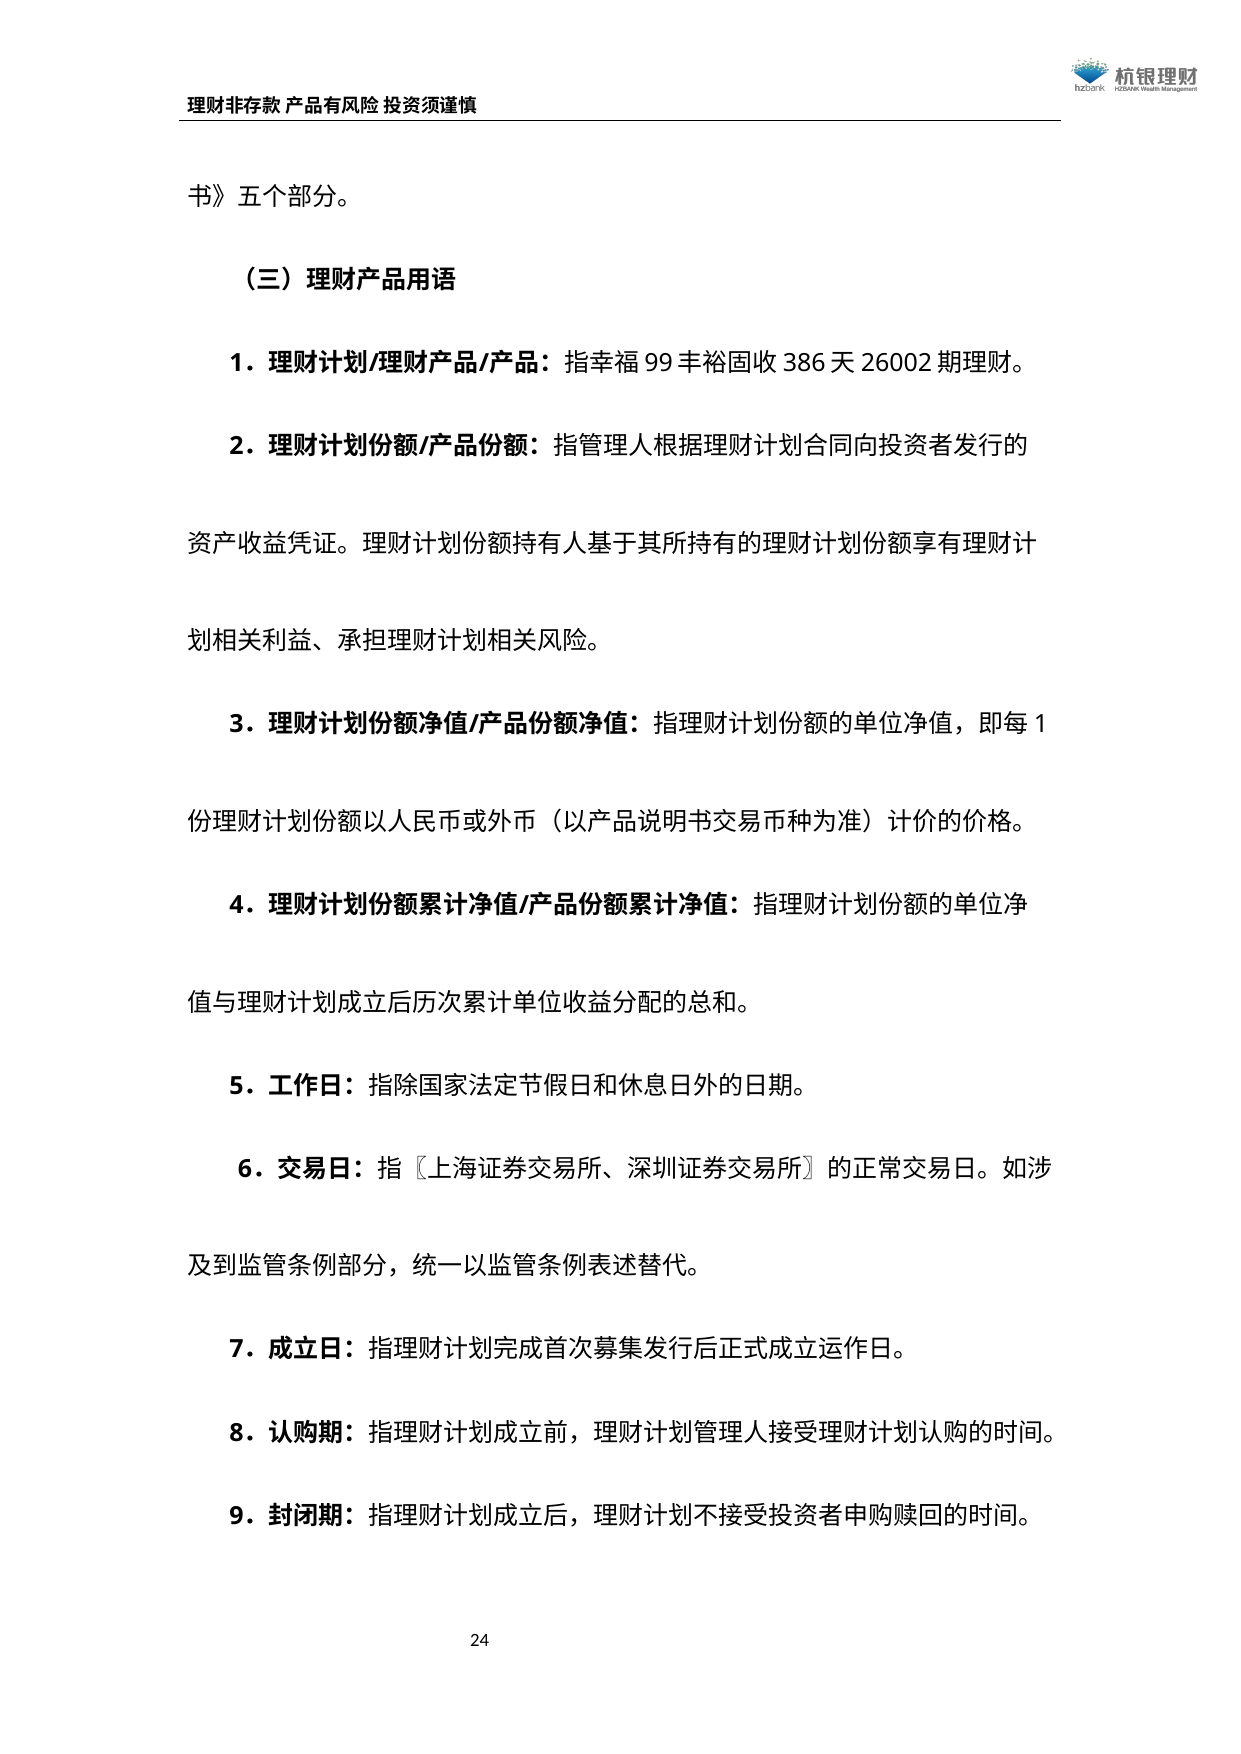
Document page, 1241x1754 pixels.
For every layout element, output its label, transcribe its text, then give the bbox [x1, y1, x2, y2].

list 理财产品用语 [187, 245, 1053, 310]
list 理财计划份额净值/产品份额净值：指理财计划份额的单位净值，即每1份理财计划份额以人民币或外币（以产品说明书交易币种为准）计价的价格。 [187, 689, 1053, 852]
list 成立日：指理财计划完成首次募集发行后正式成立运作日。 [187, 1314, 1053, 1379]
list 封闭期：指理财计划成立后，理财计划不接受投资者申购赎回的时间。 [187, 1481, 1053, 1546]
list 理财计划合同/销售文件：指《理财计划风险揭示书》《理财计划产品说明书》《投资者权益须知》《理财计划投资协议书》《理财计划销售协议书》五个部分。 [187, 162, 1053, 227]
list 认购期：指理财计划成立前，理财计划管理人接受理财计划认购的时间。 [187, 1398, 1053, 1463]
list 理财计划份额/产品份额：指管理人根据理财计划合同向投资者发行的资产收益凭证。理财计划份额持有人基于其所持有的理财计划份额享有理财计划相关利益、承担理财计划相关风险。 [187, 411, 1053, 671]
picture [1027, 0, 1240, 151]
list 理财计划/理财产品/产品：指幸福99丰裕固收386天26002期理财。 [187, 328, 1053, 393]
list 理财计划份额累计净值/产品份额累计净值：指理财计划份额的单位净值与理财计划成立后历次累计单位收益分配的总和。 [187, 870, 1053, 1033]
list 交易日：指〖上海证券交易所、深圳证券交易所〗的正常交易日。如涉及到监管条例部分，统一以监管条例表述替代。 [187, 1134, 1053, 1296]
list 工作日：指除国家法定节假日和休息日外的日期。 [187, 1051, 1053, 1116]
